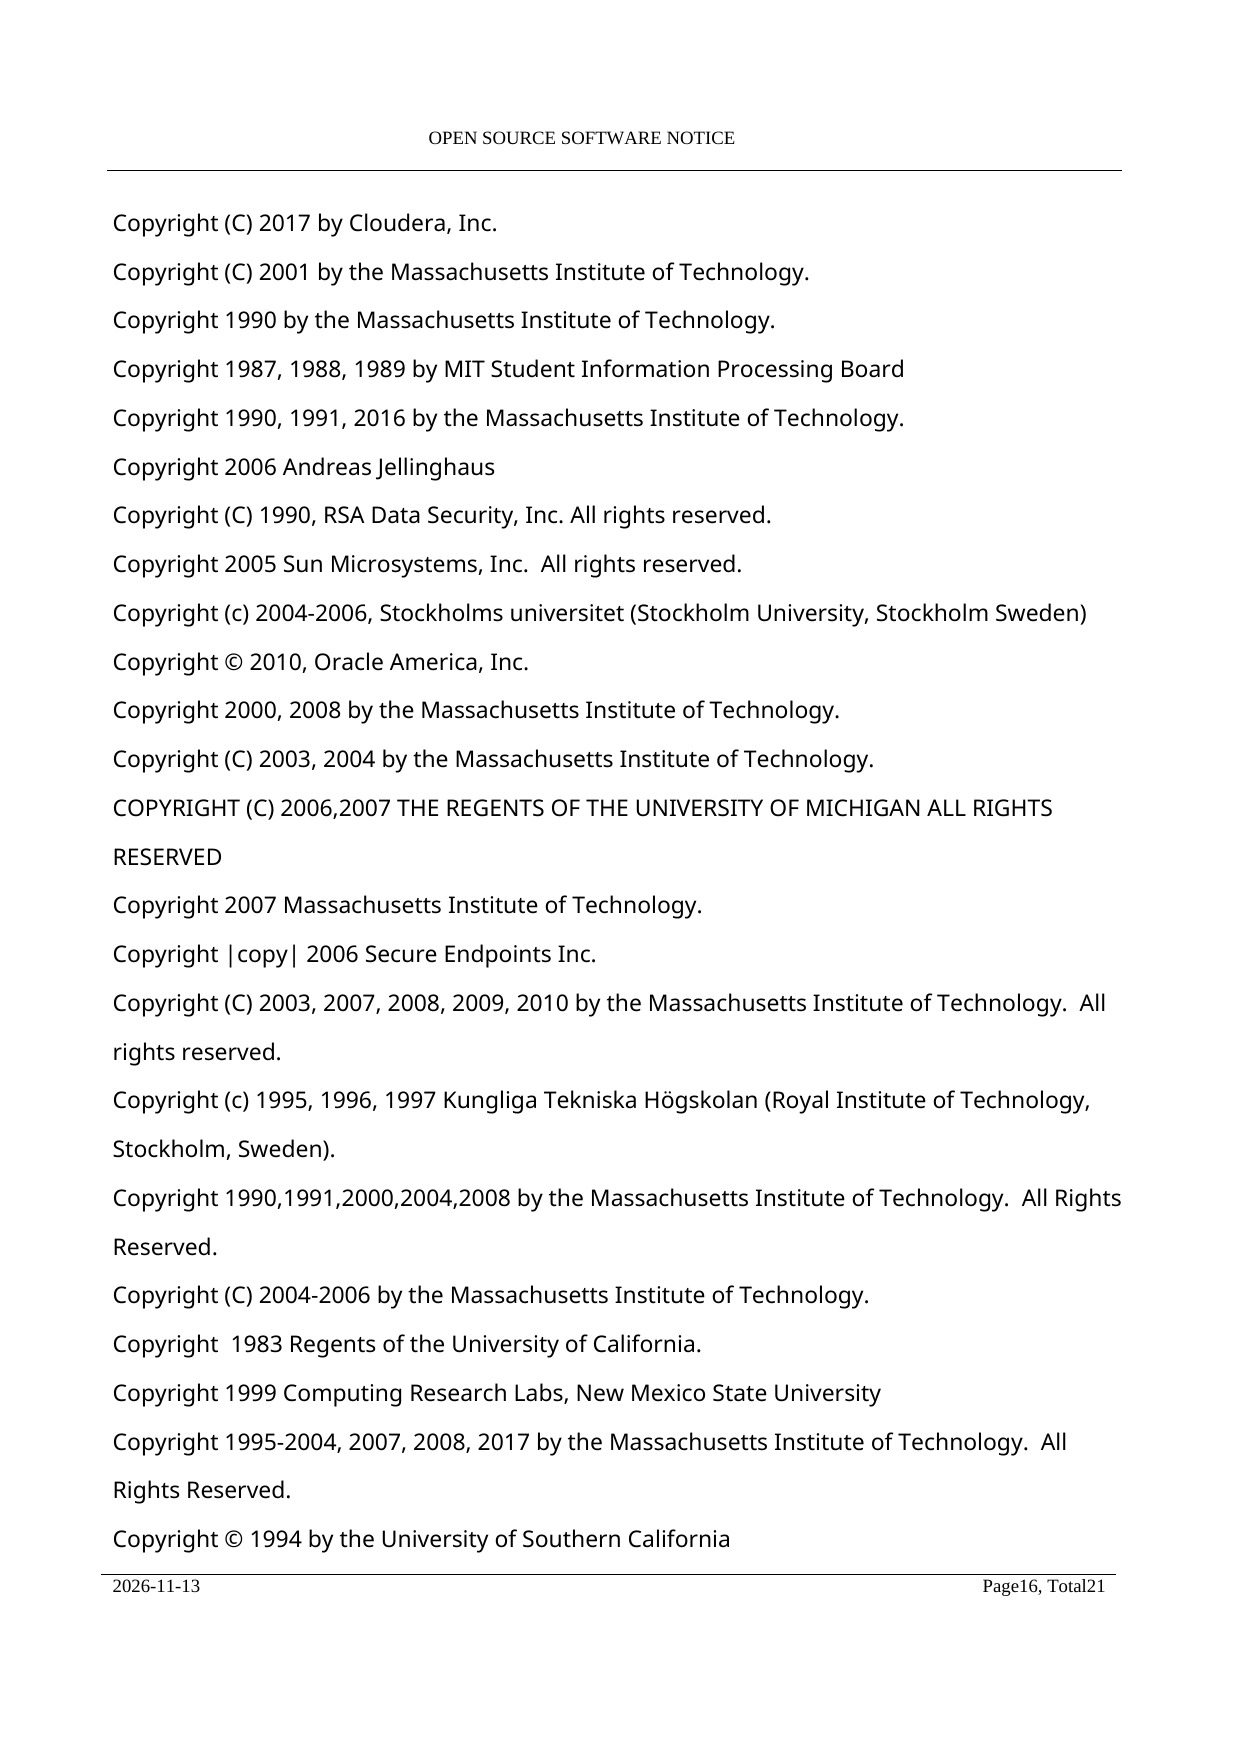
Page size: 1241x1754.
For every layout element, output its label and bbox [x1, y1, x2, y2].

text [112, 206, 1128, 1555]
